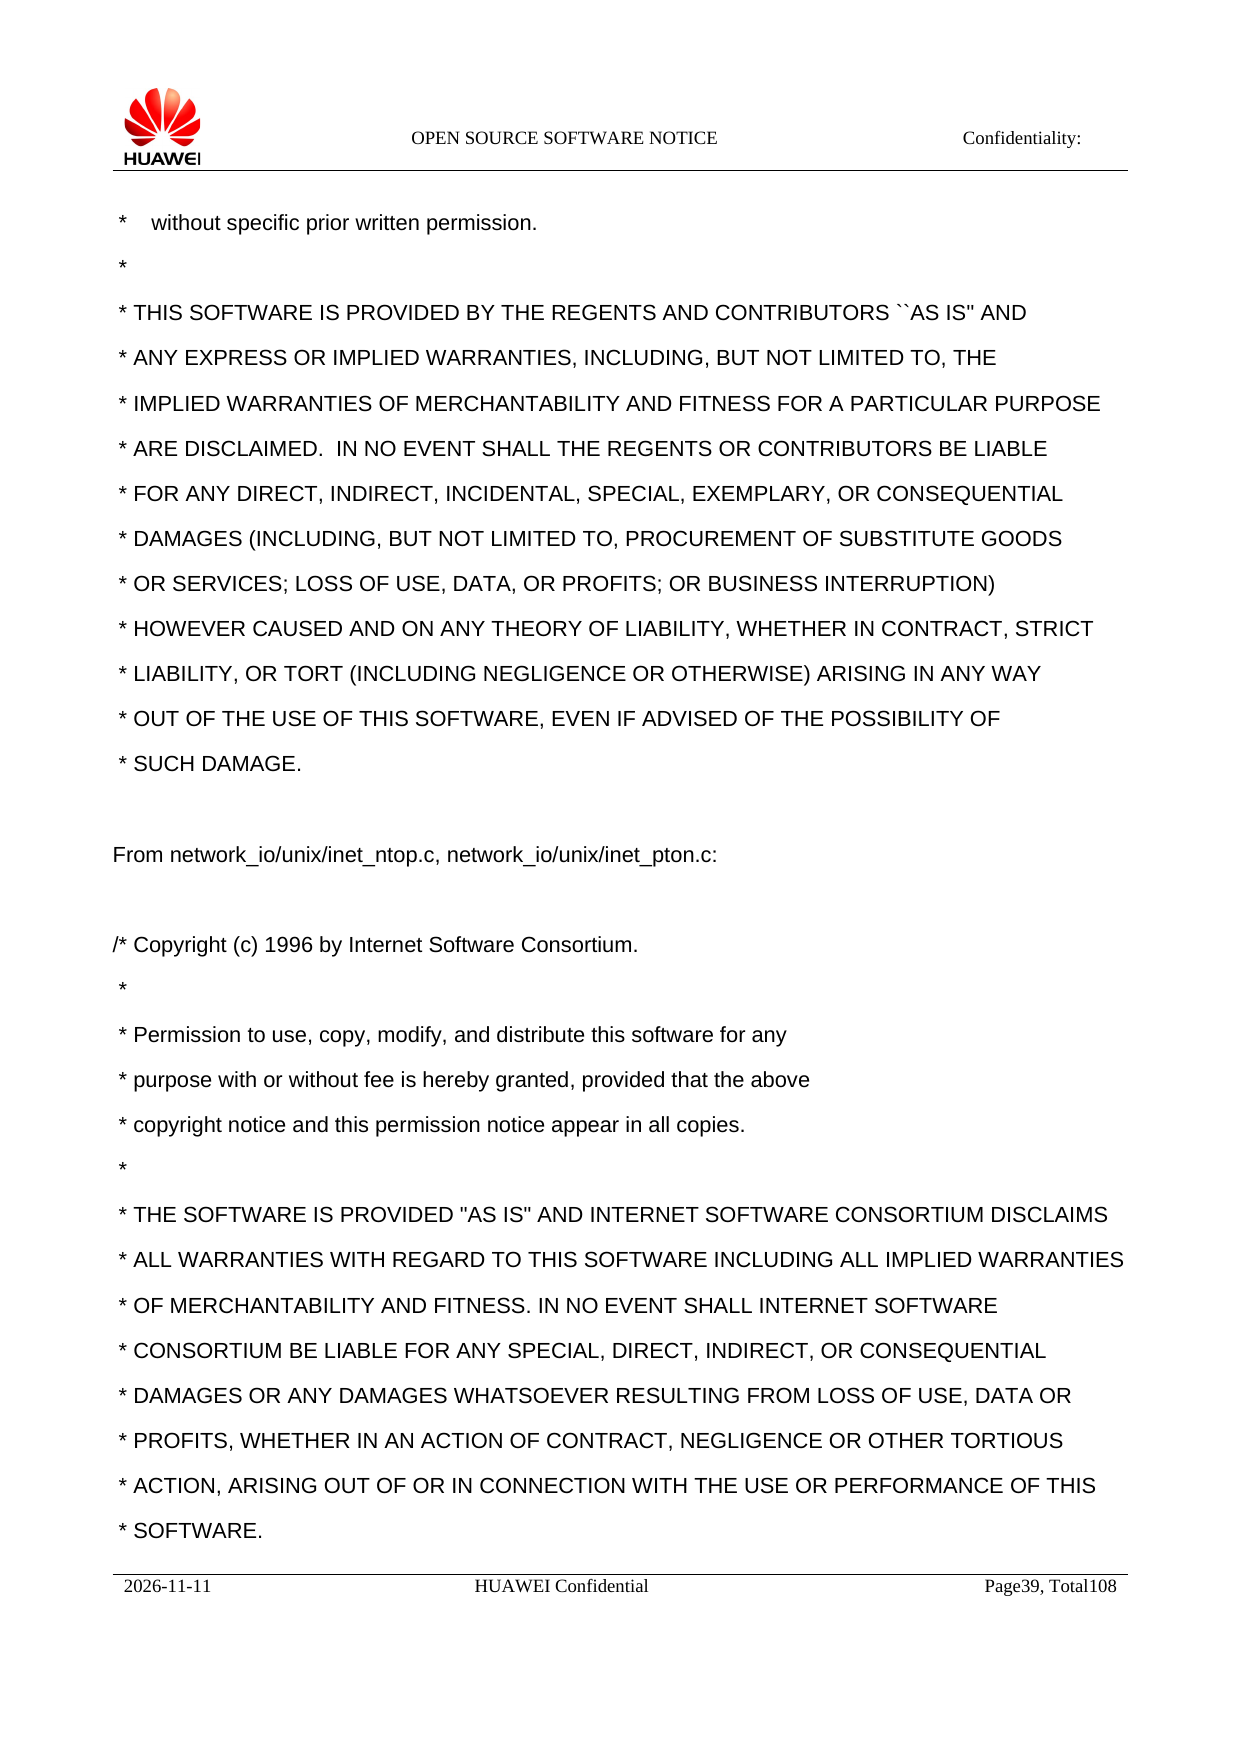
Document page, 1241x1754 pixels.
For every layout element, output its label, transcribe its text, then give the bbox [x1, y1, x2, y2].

text * IMPLIED WARRANTIES OF MERCHANTABILITY AND FITNESS FOR A PARTICULAR PURPOSE [112, 387, 1128, 419]
text * OR SERVICES; LOSS OF USE, DATA, OR PROFITS; OR BUSINESS INTERRUPTION) [112, 567, 1128, 600]
text * SUCH DAMAGE. [112, 748, 1128, 780]
text * SOFTWARE. [112, 1514, 1128, 1547]
text * OUT OF THE USE OF THIS SOFTWARE, EVEN IF ADVISED OF THE POSSIBILITY OF [112, 702, 1128, 735]
text * THIS SOFTWARE IS PROVIDED BY THE REGENTS AND CONTRIBUTORS ``AS IS'' AND [112, 297, 1128, 329]
text * THE SOFTWARE IS PROVIDED "AS IS" AND INTERNET SOFTWARE CONSORTIUM DISCLAIMS [112, 1199, 1128, 1231]
text * without specific prior written permission. [112, 206, 1128, 239]
text * copyright notice and this permission notice appear in all copies. [112, 1108, 1128, 1141]
text /* Copyright (c) 1996 by Internet Software Consortium. [112, 928, 1128, 961]
text * DAMAGES OR ANY DAMAGES WHATSOEVER RESULTING FROM LOSS OF USE, DATA OR [112, 1379, 1128, 1412]
text * ANY EXPRESS OR IMPLIED WARRANTIES, INCLUDING, BUT NOT LIMITED TO, THE [112, 342, 1128, 374]
text * FOR ANY DIRECT, INDIRECT, INCIDENTAL, SPECIAL, EXEMPLARY, OR CONSEQUENTIAL [112, 477, 1128, 509]
text * [112, 973, 1128, 1006]
text * OF MERCHANTABILITY AND FITNESS. IN NO EVENT SHALL INTERNET SOFTWARE [112, 1289, 1128, 1321]
text * CONSORTIUM BE LIABLE FOR ANY SPECIAL, DIRECT, INDIRECT, OR CONSEQUENTIAL [112, 1334, 1128, 1366]
text * [112, 1153, 1128, 1186]
text * HOWEVER CAUSED AND ON ANY THEORY OF LIABILITY, WHETHER IN CONTRACT, STRICT [112, 612, 1128, 645]
text * ALL WARRANTIES WITH REGARD TO THIS SOFTWARE INCLUDING ALL IMPLIED WARRANTIES [112, 1244, 1128, 1276]
text From network_io/unix/inet_ntop.c, network_io/unix/inet_pton.c: [112, 838, 1128, 870]
text * LIABILITY, OR TORT (INCLUDING NEGLIGENCE OR OTHERWISE) ARISING IN ANY WAY [112, 657, 1128, 690]
text * ARE DISCLAIMED. IN NO EVENT SHALL THE REGENTS OR CONTRIBUTORS BE LIABLE [112, 432, 1128, 464]
text * purpose with or without fee is hereby granted, provided that the above [112, 1063, 1128, 1096]
text * DAMAGES (INCLUDING, BUT NOT LIMITED TO, PROCUREMENT OF SUBSTITUTE GOODS [112, 522, 1128, 554]
text * Permission to use, copy, modify, and distribute this software for any [112, 1018, 1128, 1051]
text * ACTION, ARISING OUT OF OR IN CONNECTION WITH THE USE OR PERFORMANCE OF THIS [112, 1469, 1128, 1502]
picture [124, 88, 201, 165]
text * [112, 251, 1128, 284]
text * PROFITS, WHETHER IN AN ACTION OF CONTRACT, NEGLIGENCE OR OTHER TORTIOUS [112, 1424, 1128, 1457]
